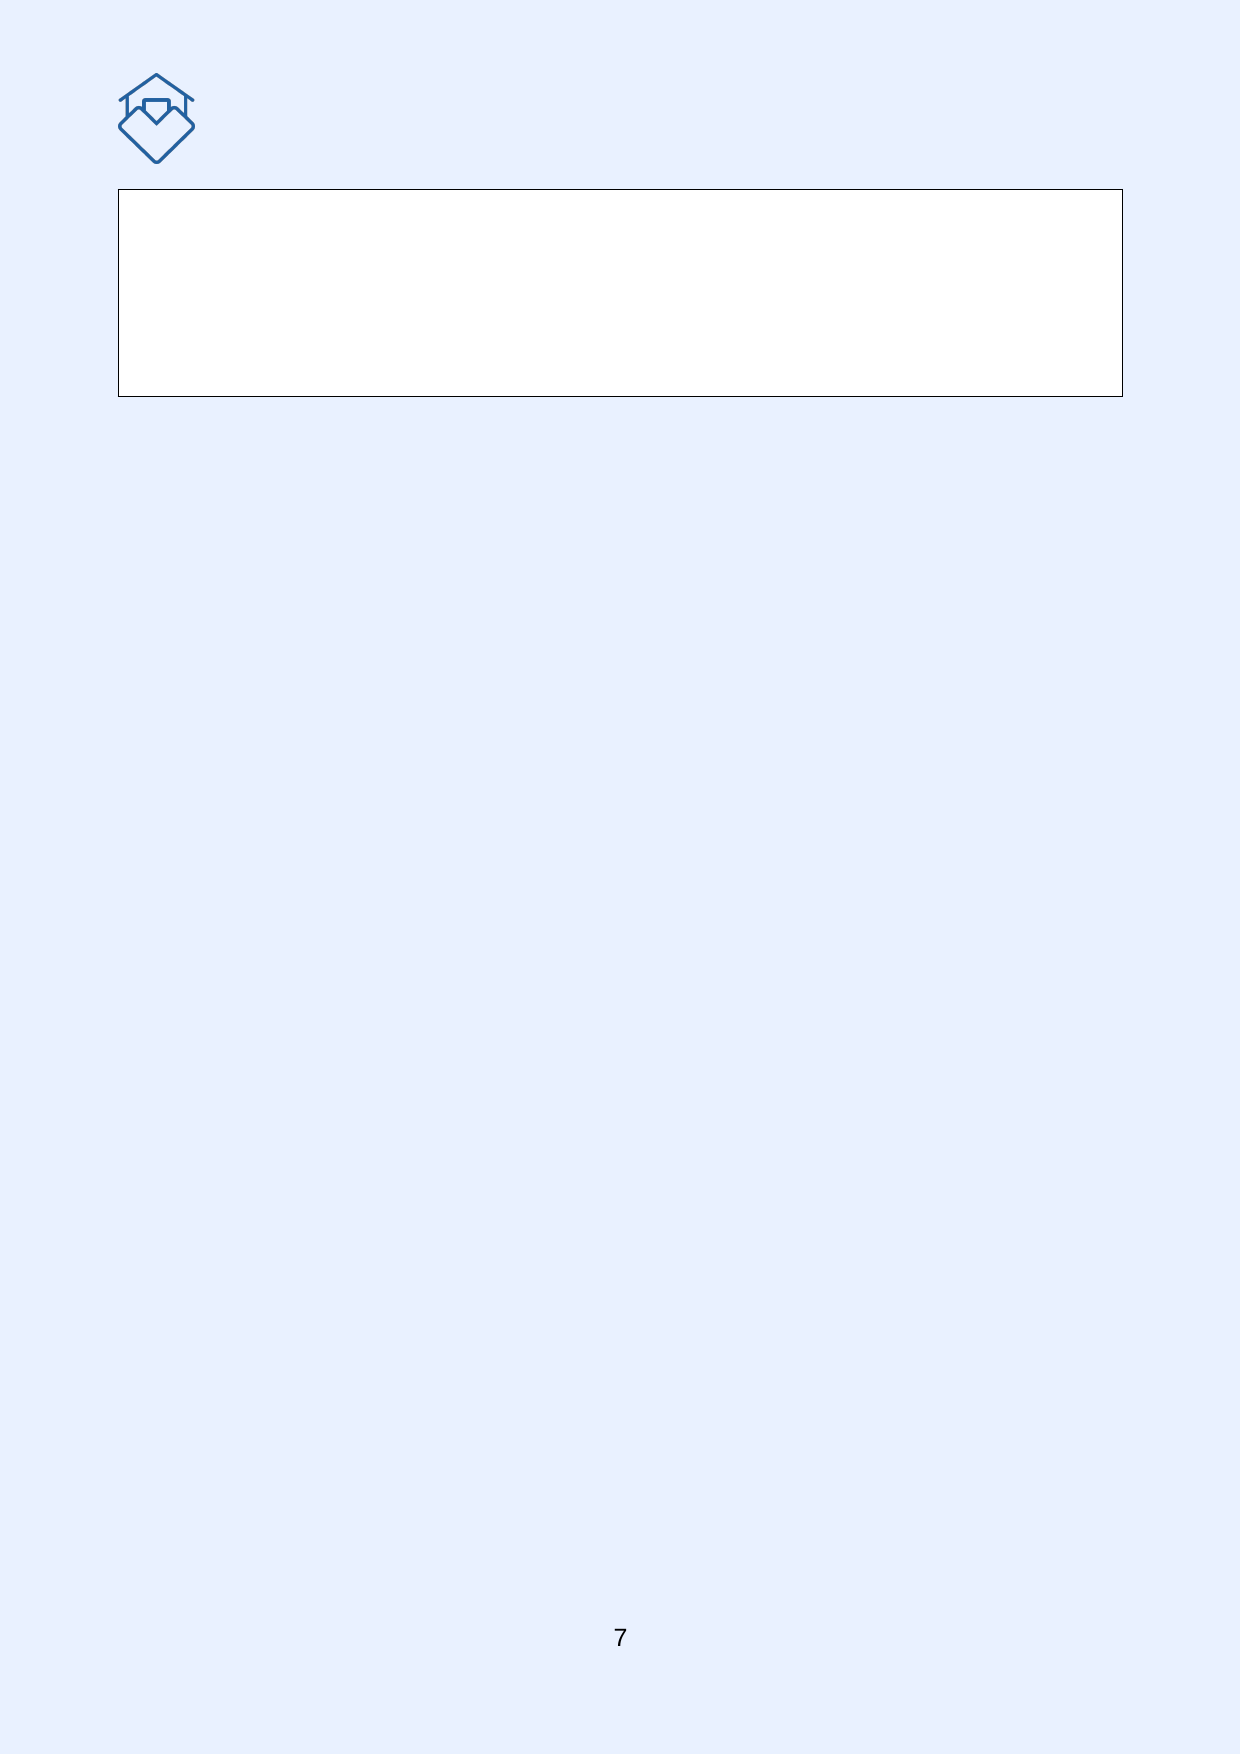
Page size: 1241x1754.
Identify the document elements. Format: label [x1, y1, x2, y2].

picture [118, 73, 195, 164]
table_header [119, 190, 1122, 396]
